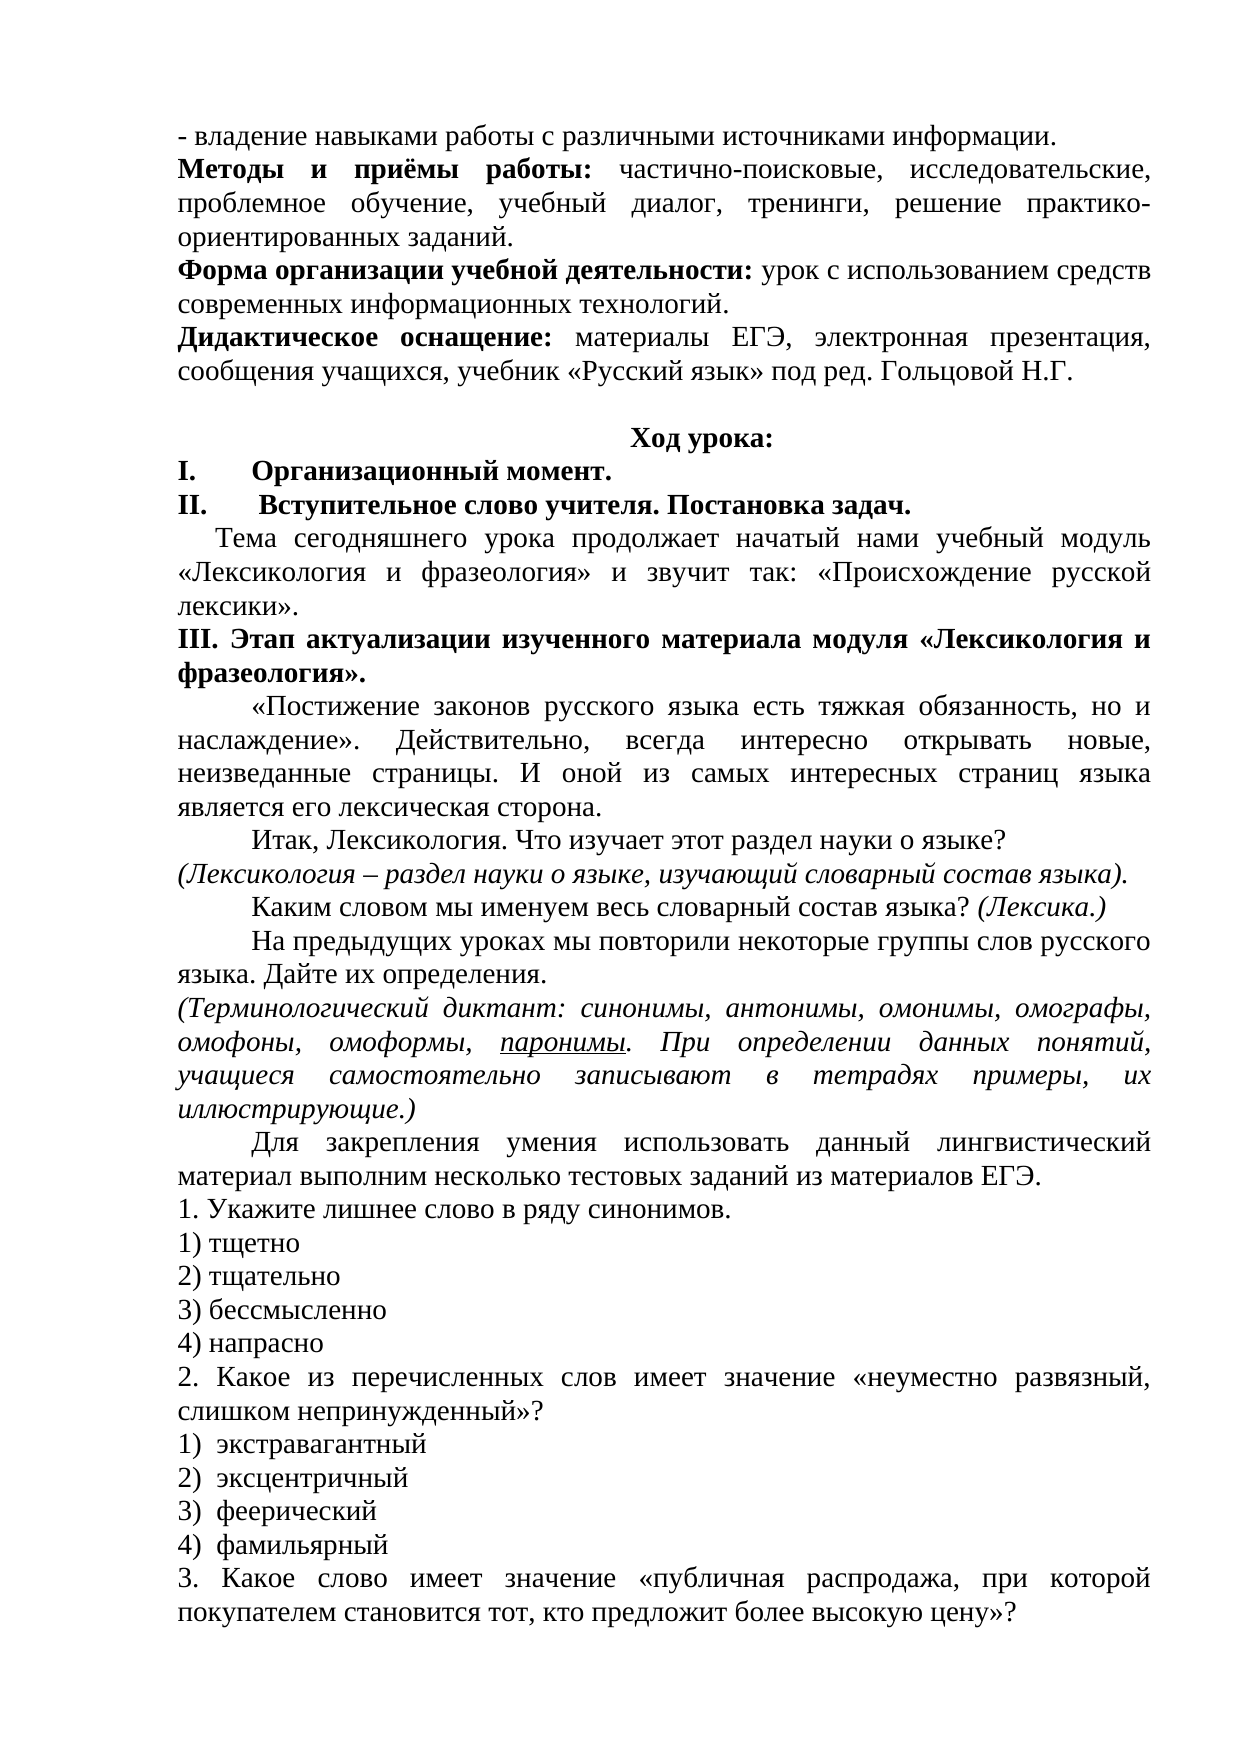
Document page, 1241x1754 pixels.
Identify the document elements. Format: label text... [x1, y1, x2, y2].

text (Лексикология – раздел науки о языке, изучающий словарный состав языка). [177, 856, 1152, 889]
text 2) тщательно [177, 1258, 1152, 1292]
text На предыдущих уроках мы повторили некоторые группы слов русского языка. Дайте их определения. [177, 923, 1152, 990]
text 4) напрасно [177, 1326, 1152, 1359]
list Ход урока: [252, 420, 1152, 453]
text 2. Какое из перечисленных слов имеет значение «неуместно развязный, слишком непринужденный»? [177, 1359, 1152, 1426]
text 1) тщетно [177, 1225, 1152, 1258]
text (Терминологический диктант: синонимы, антонимы, омонимы, омографы, омофоны, омоформы, паронимы. При определении данных понятий, учащиеся самостоятельно записывают в тетрадях примеры, их иллюстрирующие.) [177, 990, 1152, 1124]
text Итак, Лексикология. Что изучает этот раздел науки о языке? [177, 822, 1152, 856]
text Тема сегодняшнего урока продолжает начатый нами учебный модуль «Лексикология и фразеология» и звучит так: «Происхождение русской лексики». [177, 521, 1152, 621]
text «Постижение законов русского языка есть тяжкая обязанность, но и наслаждение». Действительно, всегда интересно открывать новые, неизведанные страницы. И оной из самых интересных страниц языка является его лексическая сторона. [177, 688, 1152, 822]
text 3) бессмысленно [177, 1292, 1152, 1326]
text 1) экстравагантный [177, 1426, 1152, 1460]
list Организационный момент. [177, 453, 1152, 487]
text Дидактическое оснащение: материалы ЕГЭ, электронная презентация, сообщения учащихся, учебник «Русский язык» под ред. Гольцовой Н.Г. [177, 319, 1152, 386]
text 1. Укажите лишнее слово в ряду синонимов. [177, 1191, 1152, 1225]
text Каким словом мы именуем весь словарный состав языка? (Лексика.) [177, 889, 1152, 923]
text Для закрепления умения использовать данный лингвистический материал выполним несколько тестовых заданий из материалов ЕГЭ. [177, 1124, 1152, 1191]
text III. Этап актуализации изученного материала модуля «Лексикология и фразеология». [177, 621, 1152, 688]
list Вступительное слово учителя. Постановка задач. [177, 487, 1152, 521]
text Методы и приёмы работы: частично-поисковые, исследовательские, проблемное обучение, учебный диалог, тренинги, решение практико-ориентированных заданий. [177, 152, 1152, 252]
text Форма организации учебной деятельности: урок с использованием средств современных информационных технологий. [177, 252, 1152, 319]
text - владение навыками работы с различными источниками информации. [177, 118, 1152, 152]
text 2) эксцентричный [177, 1460, 1152, 1493]
text 3. Какое слово имеет значение «публичная распродажа, при которой покупателем становится тот, кто предложит более высокую цену»? [177, 1560, 1152, 1627]
text 4) фамильярный [177, 1527, 1152, 1560]
text 3) феерический [177, 1493, 1152, 1527]
